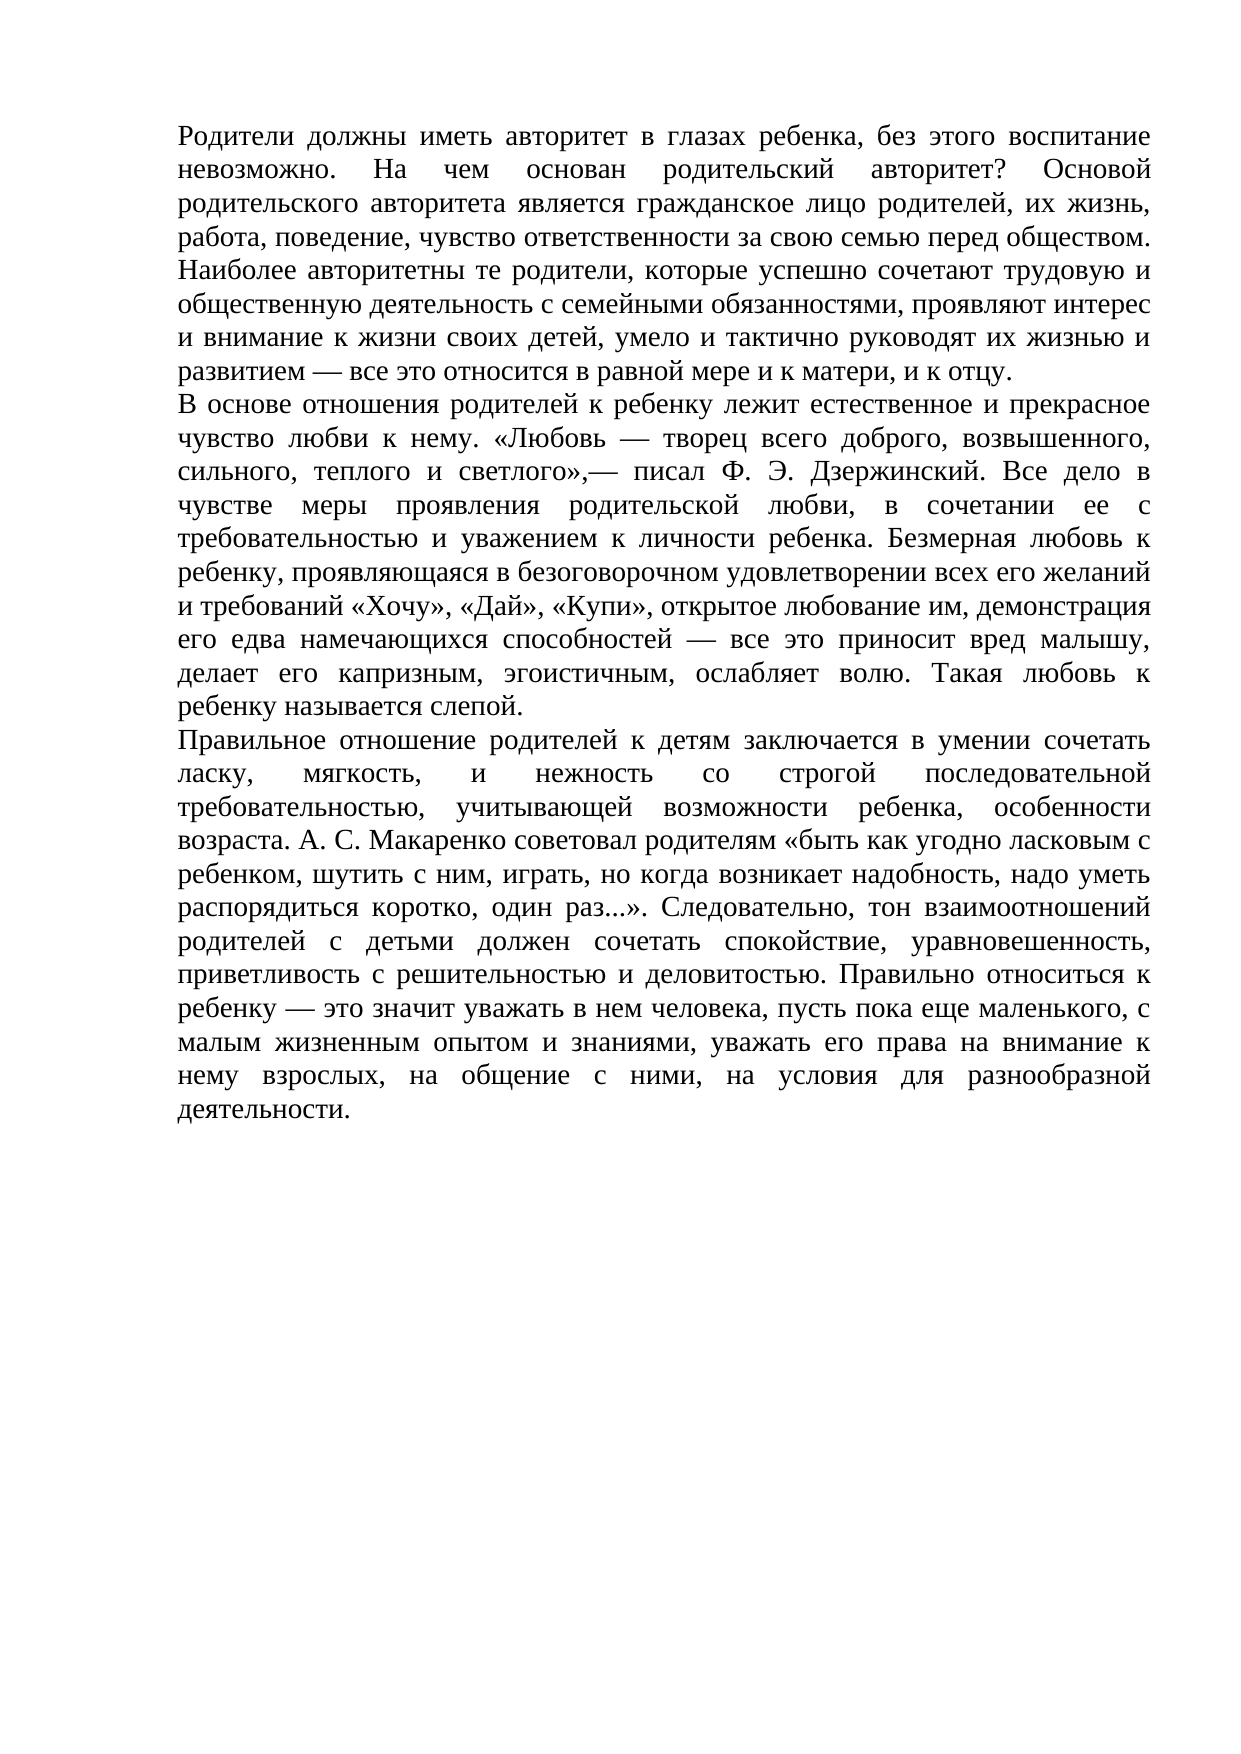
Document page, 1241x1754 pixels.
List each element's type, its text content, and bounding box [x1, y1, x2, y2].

text Правильное отношение родителей к детям заключается в умении сочетать ласку, мягкость, и нежность со строгой последовательной требовательностью, учитывающей возможности ребенка, особенности возраста. А. С. Макаренко советовал родителям «быть как угодно ласковым с ребенком, шутить с ним, играть, но когда возникает надобность, надо уметь распорядиться коротко, один раз...». Следовательно, тон взаимоотношений родителей с детьми должен сочетать спокойствие, уравновешенность, приветливость с решительностью и деловитостью. Правильно относиться к ребенку — это значит уважать в нем человека, пусть пока еще маленького, с малым жизненным опытом и знаниями, уважать его права на внимание к нему взрослых, на общение с ними, на условия для разнообразной деятельности. [177, 722, 1152, 1124]
text Родители должны иметь авторитет в глазах ребенка, без этого воспитание невозможно. На чем основан родительский авторитет? Основой родительского авторитета является гражданское лицо родителей, их жизнь, работа, поведение, чувство ответственности за свою семью перед обществом. Наиболее авторитетны те родители, которые успешно сочетают трудовую и общественную деятельность с семейными обязанностями, проявляют интерес и внимание к жизни своих детей, умело и тактично руководят их жизнью и развитием — все это относится в равной мере и к матери, и к отцу. [177, 118, 1152, 386]
text В основе отношения родителей к ребенку лежит естественное и прекрасное чувство любви к нему. «Любовь — творец всего доброго, возвышенного, сильного, теплого и светлого»,— писал Ф. Э. Дзержинский. Все дело в чувстве меры проявления родительской любви, в сочетании ее с требовательностью и уважением к личности ребенка. Безмерная любовь к ребенку, проявляющаяся в безоговорочном удовлетворении всех его желаний и требований «Хочу», «Дай», «Купи», открытое любование им, демонстрация его едва намечающихся способностей — все это приносит вред малышу, делает его капризным, эгоистичным, ослабляет волю. Такая любовь к ребенку называется слепой. [177, 386, 1152, 722]
